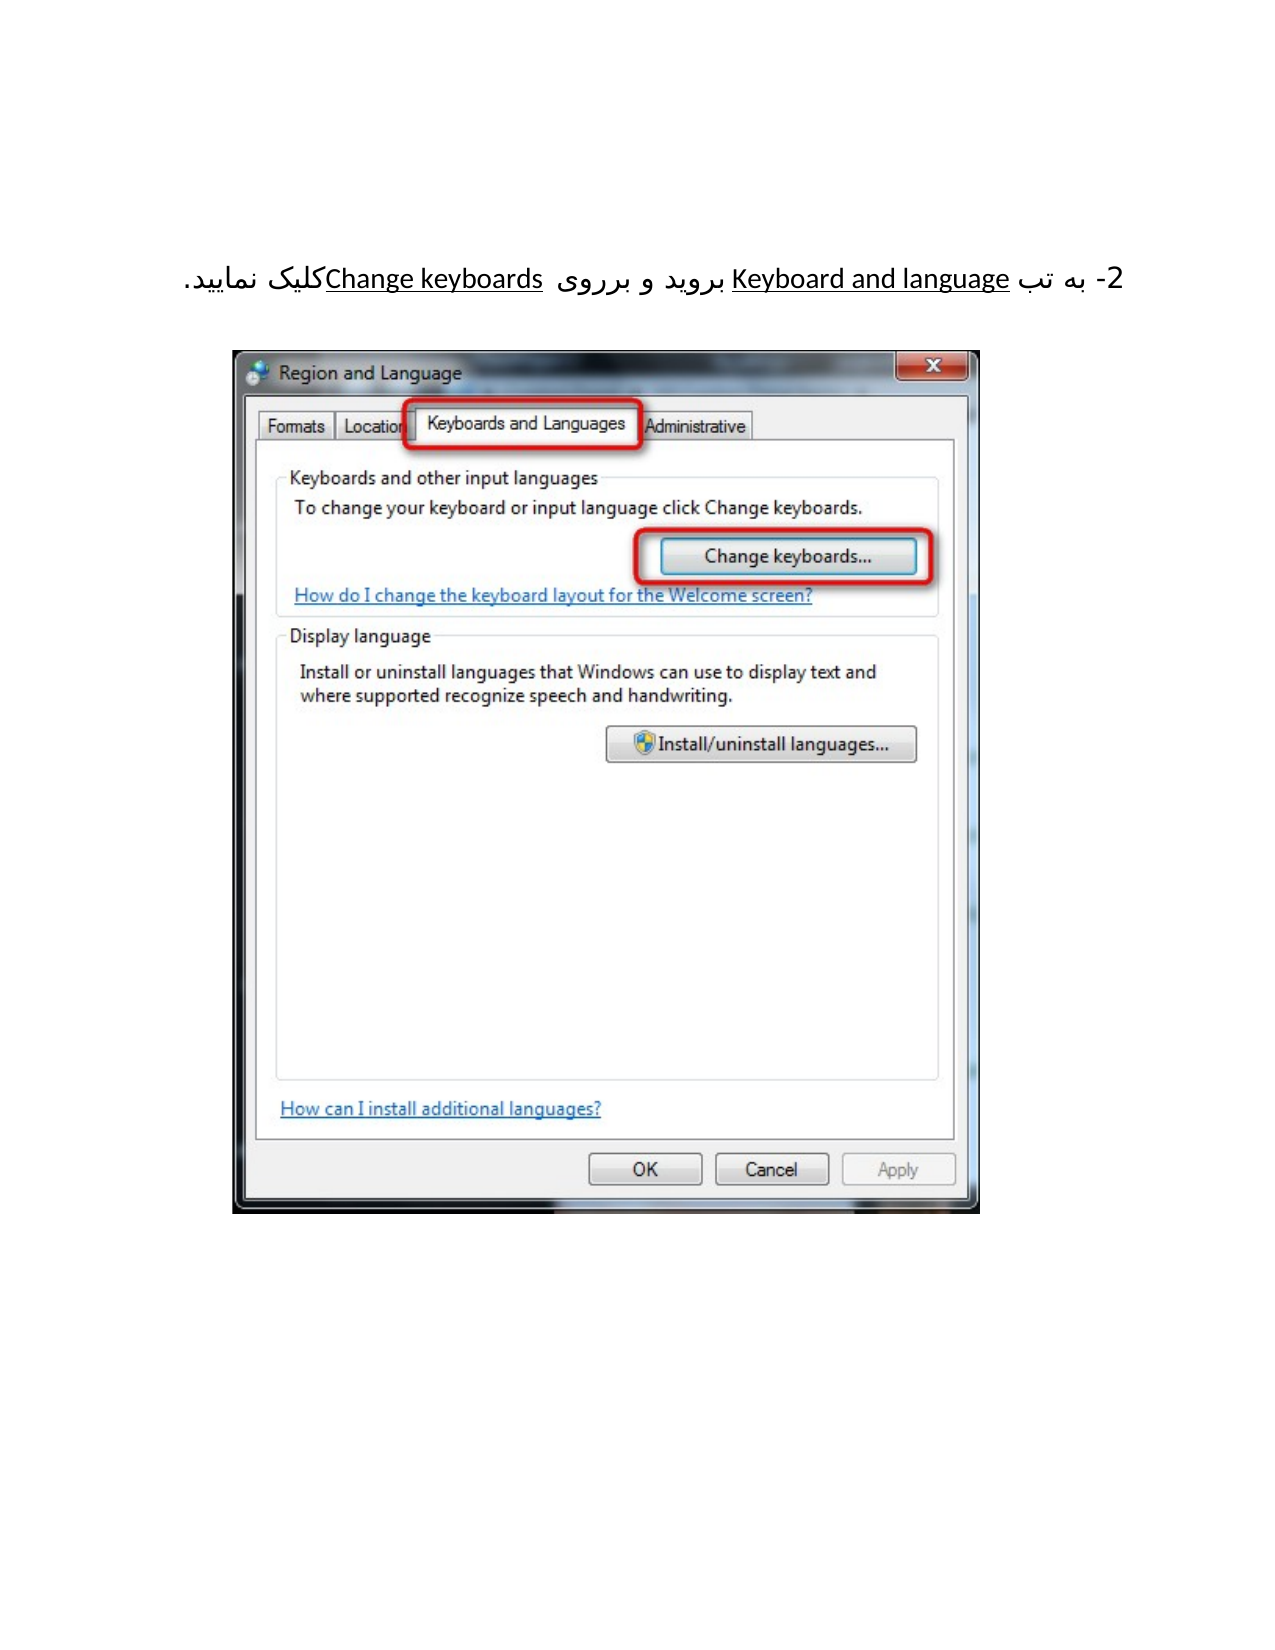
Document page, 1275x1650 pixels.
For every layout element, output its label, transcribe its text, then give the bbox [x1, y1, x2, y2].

picture [232, 350, 980, 1214]
text 2- به تب Keyboard and language بروید و برروی Change keyboardsکلیک نمایید. [150, 260, 1125, 296]
